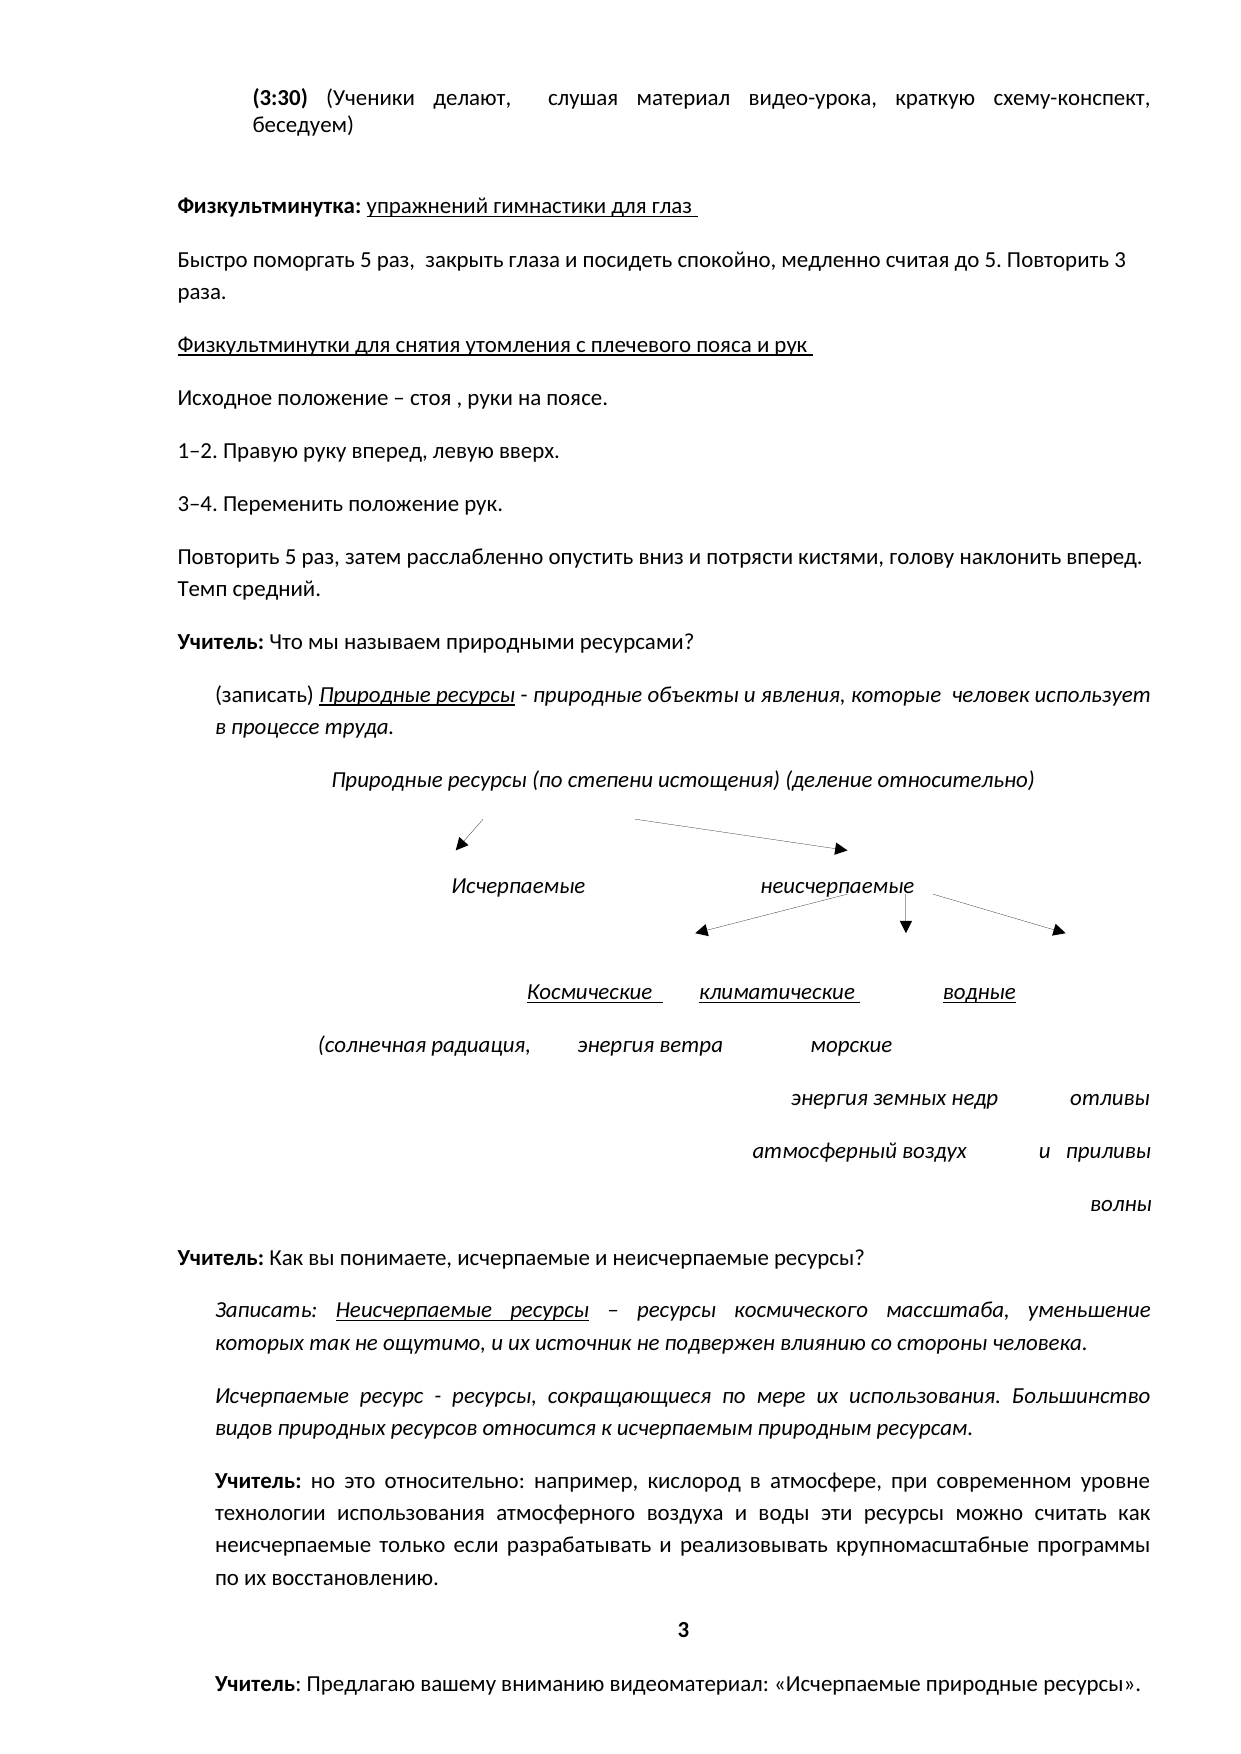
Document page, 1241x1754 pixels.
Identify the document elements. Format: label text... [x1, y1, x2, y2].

text Учитель: Предлагаю вашему вниманию видеоматериал: «Исчерпаемые природные ресурсы». [215, 1669, 1152, 1697]
text (солнечная радиация, энергия ветра морские [215, 1031, 1152, 1058]
text атмосферный воздух и приливы [215, 1137, 1152, 1164]
text Учитель: Как вы понимаете, исчерпаемые и неисчерпаемые ресурсы? [177, 1243, 1152, 1271]
text Записать: Неисчерпаемые ресурсы – ресурсы космического массштаба, уменьшение которых так не ощутимо, и их источник не подвержен влиянию со стороны человека. [215, 1296, 1152, 1356]
text (3:30) (Ученики делают, слушая материал видео-урока, краткую схему-конспект, беседуем) [252, 83, 1152, 139]
text (записать) Природные ресурсы - природные объекты и явления, которые человек использует в процессе труда. [215, 680, 1152, 740]
text 3–4. Переменить положение рук. [177, 489, 1152, 517]
text Учитель: но это относительно: например, кислород в атмосфере, при современном уровне технологии использования атмосферного воздуха и воды эти ресурсы можно считать как неисчерпаемые только если разрабатывать и реализовывать крупномасштабные программы по их восстановлению. [215, 1466, 1152, 1591]
text волны [215, 1189, 1152, 1218]
text Природные ресурсы (по степени истощения) (деление относительно) [215, 765, 1152, 793]
text Повторить 5 раз, затем расслабленно опустить вниз и потрясти кистями, голову наклонить вперед. Темп средний. [177, 542, 1152, 602]
text энергия земных недр отливы [215, 1083, 1152, 1112]
text Исходное положение – стоя , руки на поясе. [177, 383, 1152, 411]
text Учитель: Что мы называем природными ресурсами? [177, 627, 1152, 655]
text Космические климатические водные [215, 977, 1152, 1006]
text Исчерпаемые ресурс - ресурсы, сокращающиеся по мере их использования. Большинство видов природных ресурсов относится к исчерпаемым природным ресурсам. [215, 1381, 1152, 1441]
text Быстро поморгать 5 раз, закрыть глаза и посидеть спокойно, медленно считая до 5. Повторить 3 раза. [177, 245, 1152, 305]
text 1–2. Правую руку вперед, левую вверх. [177, 436, 1152, 464]
text Физкультминутки для снятия утомления с плечевого пояса и рук [177, 330, 1152, 358]
text Физкультминутка: упражнений гимнастики для глаз [177, 192, 1152, 220]
text Исчерпаемые неисчерпаемые [215, 871, 1152, 899]
text 3 [215, 1616, 1152, 1644]
